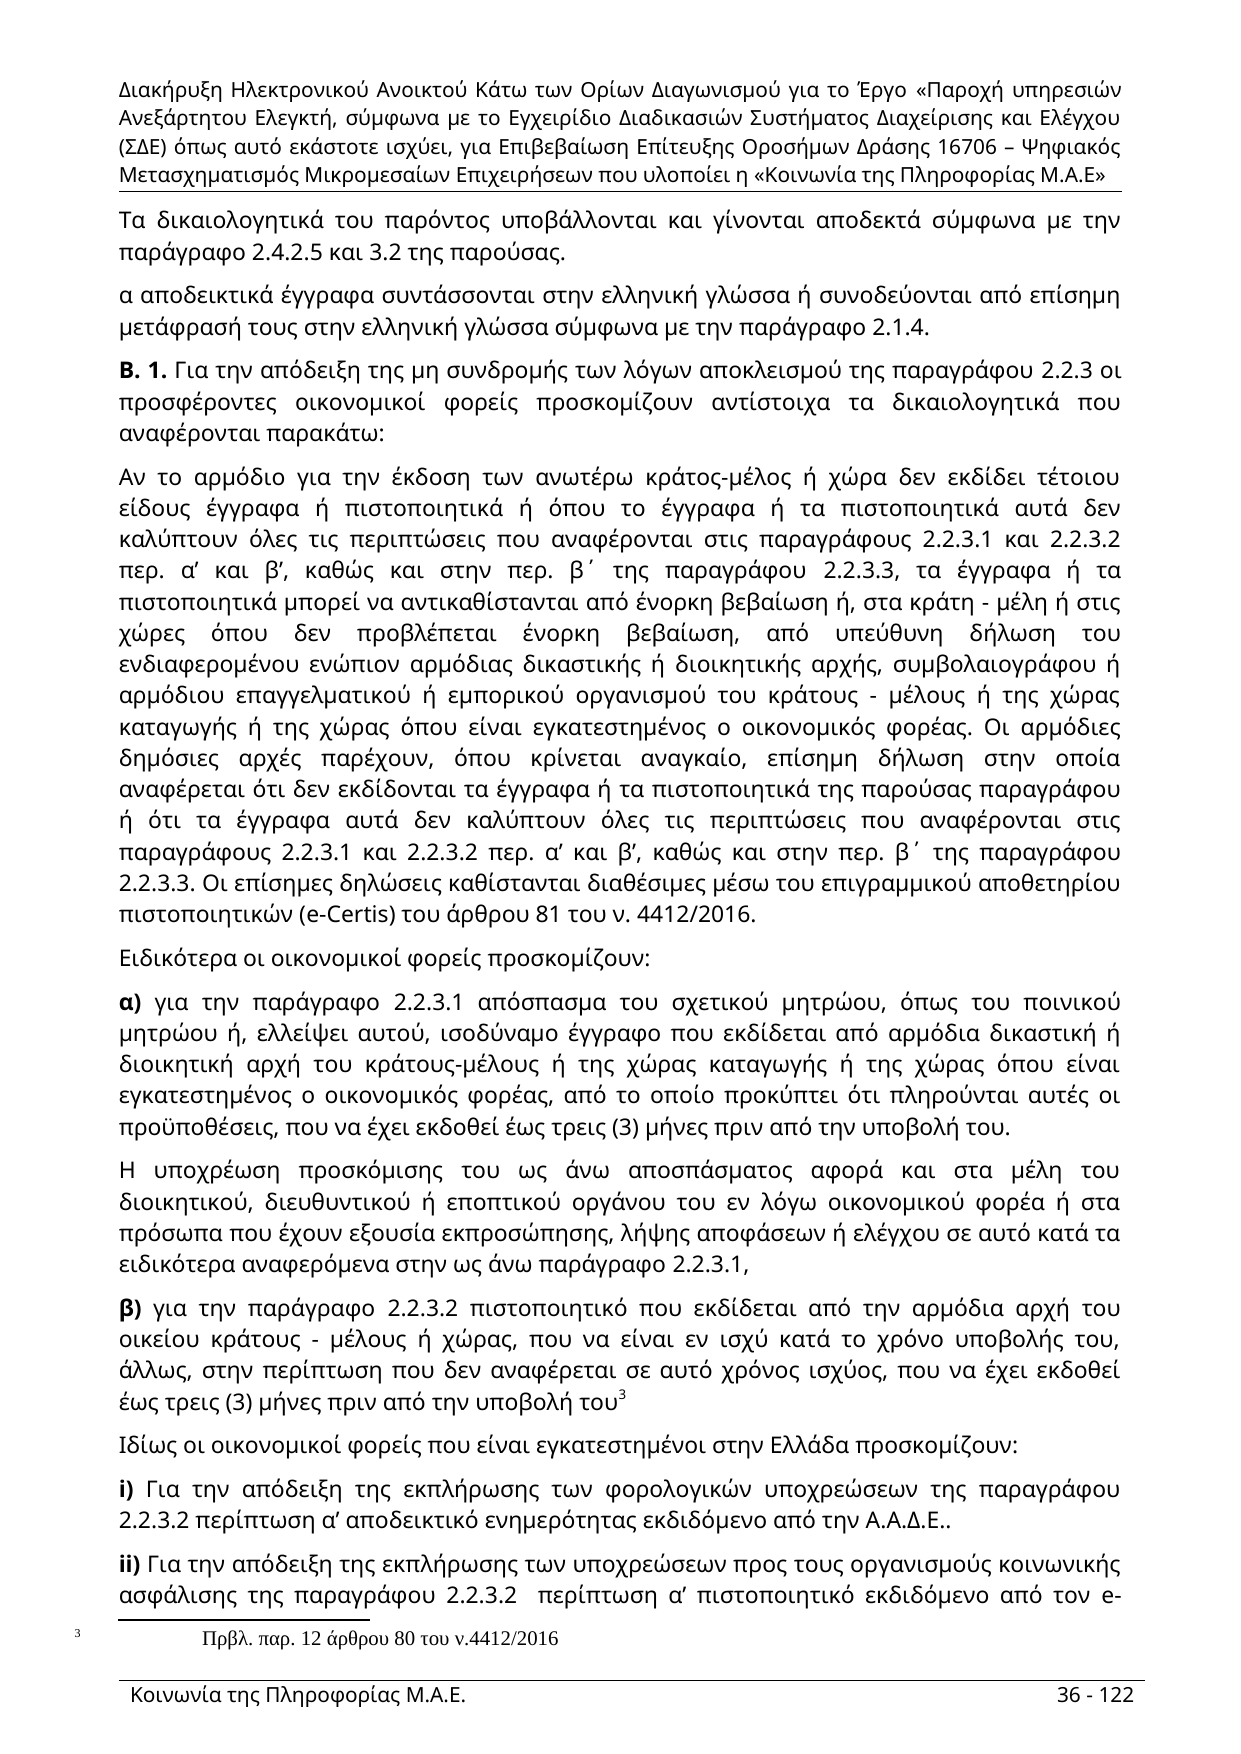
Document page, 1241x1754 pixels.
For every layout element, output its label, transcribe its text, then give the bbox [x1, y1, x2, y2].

text Τα δικαιολογητικά του παρόντος υποβάλλονται και γίνονται αποδεκτά σύμφωνα με την παράγραφο 2.4.2.5 και 3.2 της παρούσας. [118, 204, 1122, 267]
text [118, 1548, 1122, 1611]
text β) για την παράγραφο 2.2.3.2 πιστοποιητικό που εκδίδεται από την αρμόδια αρχή του οικείου κράτους - μέλους ή χώρας, που να είναι εν ισχύ κατά το χρόνο υποβολής του, άλλως, στην περίπτωση που δεν αναφέρεται σε αυτό χρόνος ισχύος, που να έχει εκδοθεί έως τρεις (3) μήνες πριν από την υποβολή του [118, 1292, 1122, 1417]
text Η υποχρέωση προσκόμισης του ως άνω αποσπάσματος αφορά και στα μέλη του διοικητικού, διευθυντικού ή εποπτικού οργάνου του εν λόγω οικονομικού φορέα ή στα πρόσωπα που έχουν εξουσία εκπροσώπησης, λήψης αποφάσεων ή ελέγχου σε αυτό κατά τα ειδικότερα αναφερόμενα στην ως άνω παράγραφο 2.2.3.1, [118, 1154, 1122, 1279]
text i) Για την απόδειξη της εκπλήρωσης των φορολογικών υποχρεώσεων της παραγράφου 2.2.3.2 περίπτωση α’ αποδεικτικό ενημερότητας εκδιδόμενο από την Α.Α.Δ.Ε.. [118, 1473, 1122, 1536]
text α αποδεικτικά έγγραφα συντάσσονται στην ελληνική γλώσσα ή συνοδεύονται από επίσημη μετάφρασή τους στην ελληνική γλώσσα σύμφωνα με την παράγραφο 2.1.4. [118, 279, 1122, 342]
text Ειδικότερα οι οικονομικοί φορείς προσκομίζουν: [118, 942, 1122, 973]
text Β. 1. Για την απόδειξη της μη συνδρομής των λόγων αποκλεισμού της παραγράφου 2.2.3 οι προσφέροντες οικονομικοί φορείς προσκομίζουν αντίστοιχα τα δικαιολογητικά που αναφέρονται παρακάτω: [118, 354, 1122, 448]
text α) για την παράγραφο 2.2.3.1 απόσπασμα του σχετικού μητρώου, όπως του ποινικού μητρώου ή, ελλείψει αυτού, ισοδύναμο έγγραφο που εκδίδεται από αρμόδια δικαστική ή διοικητική αρχή του κράτους-μέλους ή της χώρας καταγωγής ή της χώρας όπου είναι εγκατεστημένος ο οικονομικός φορέας, από το οποίο προκύπτει ότι πληρούνται αυτές οι προϋποθέσεις, που να έχει εκδοθεί έως τρεις (3) μήνες πριν από την υποβολή του. [118, 986, 1122, 1142]
text Ιδίως οι οικονομικοί φορείς που είναι εγκατεστημένοι στην Ελλάδα προσκομίζουν: [118, 1429, 1122, 1461]
text Αν το αρμόδιο για την έκδοση των ανωτέρω κράτος-μέλος ή χώρα δεν εκδίδει τέτοιου είδους έγγραφα ή πιστοποιητικά ή όπου το έγγραφα ή τα πιστοποιητικά αυτά δεν καλύπτουν όλες τις περιπτώσεις που αναφέρονται στις παραγράφους 2.2.3.1 και 2.2.3.2 περ. α’ και β’, καθώς και στην περ. β΄ της παραγράφου 2.2.3.3, τα έγγραφα ή τα πιστοποιητικά μπορεί να αντικαθίστανται από ένορκη βεβαίωση ή, στα κράτη - μέλη ή στις χώρες όπου δεν προβλέπεται ένορκη βεβαίωση, από υπεύθυνη δήλωση του ενδιαφερομένου ενώπιον αρμόδιας δικαστικής ή διοικητικής αρχής, συμβολαιογράφου ή αρμόδιου επαγγελματικού ή εμπορικού οργανισμού του κράτους - μέλους ή της χώρας καταγωγής ή της χώρας όπου είναι εγκατεστημένος ο οικονομικός φορέας. Οι αρμόδιες δημόσιες αρχές παρέχουν, όπου κρίνεται αναγκαίο, επίσημη δήλωση στην οποία αναφέρεται ότι δεν εκδίδονται τα έγγραφα ή τα πιστοποιητικά της παρούσας παραγράφου ή ότι τα έγγραφα αυτά δεν καλύπτουν όλες τις περιπτώσεις που αναφέρονται στις παραγράφους 2.2.3.1 και 2.2.3.2 περ. α’ και β’, καθώς και στην περ. β΄ της παραγράφου 2.2.3.3. Οι επίσημες δηλώσεις καθίστανται διαθέσιμες μέσω του επιγραμμικού αποθετηρίου πιστοποιητικών (e-Certis) του άρθρου 81 του ν. 4412/2016. [118, 461, 1122, 929]
